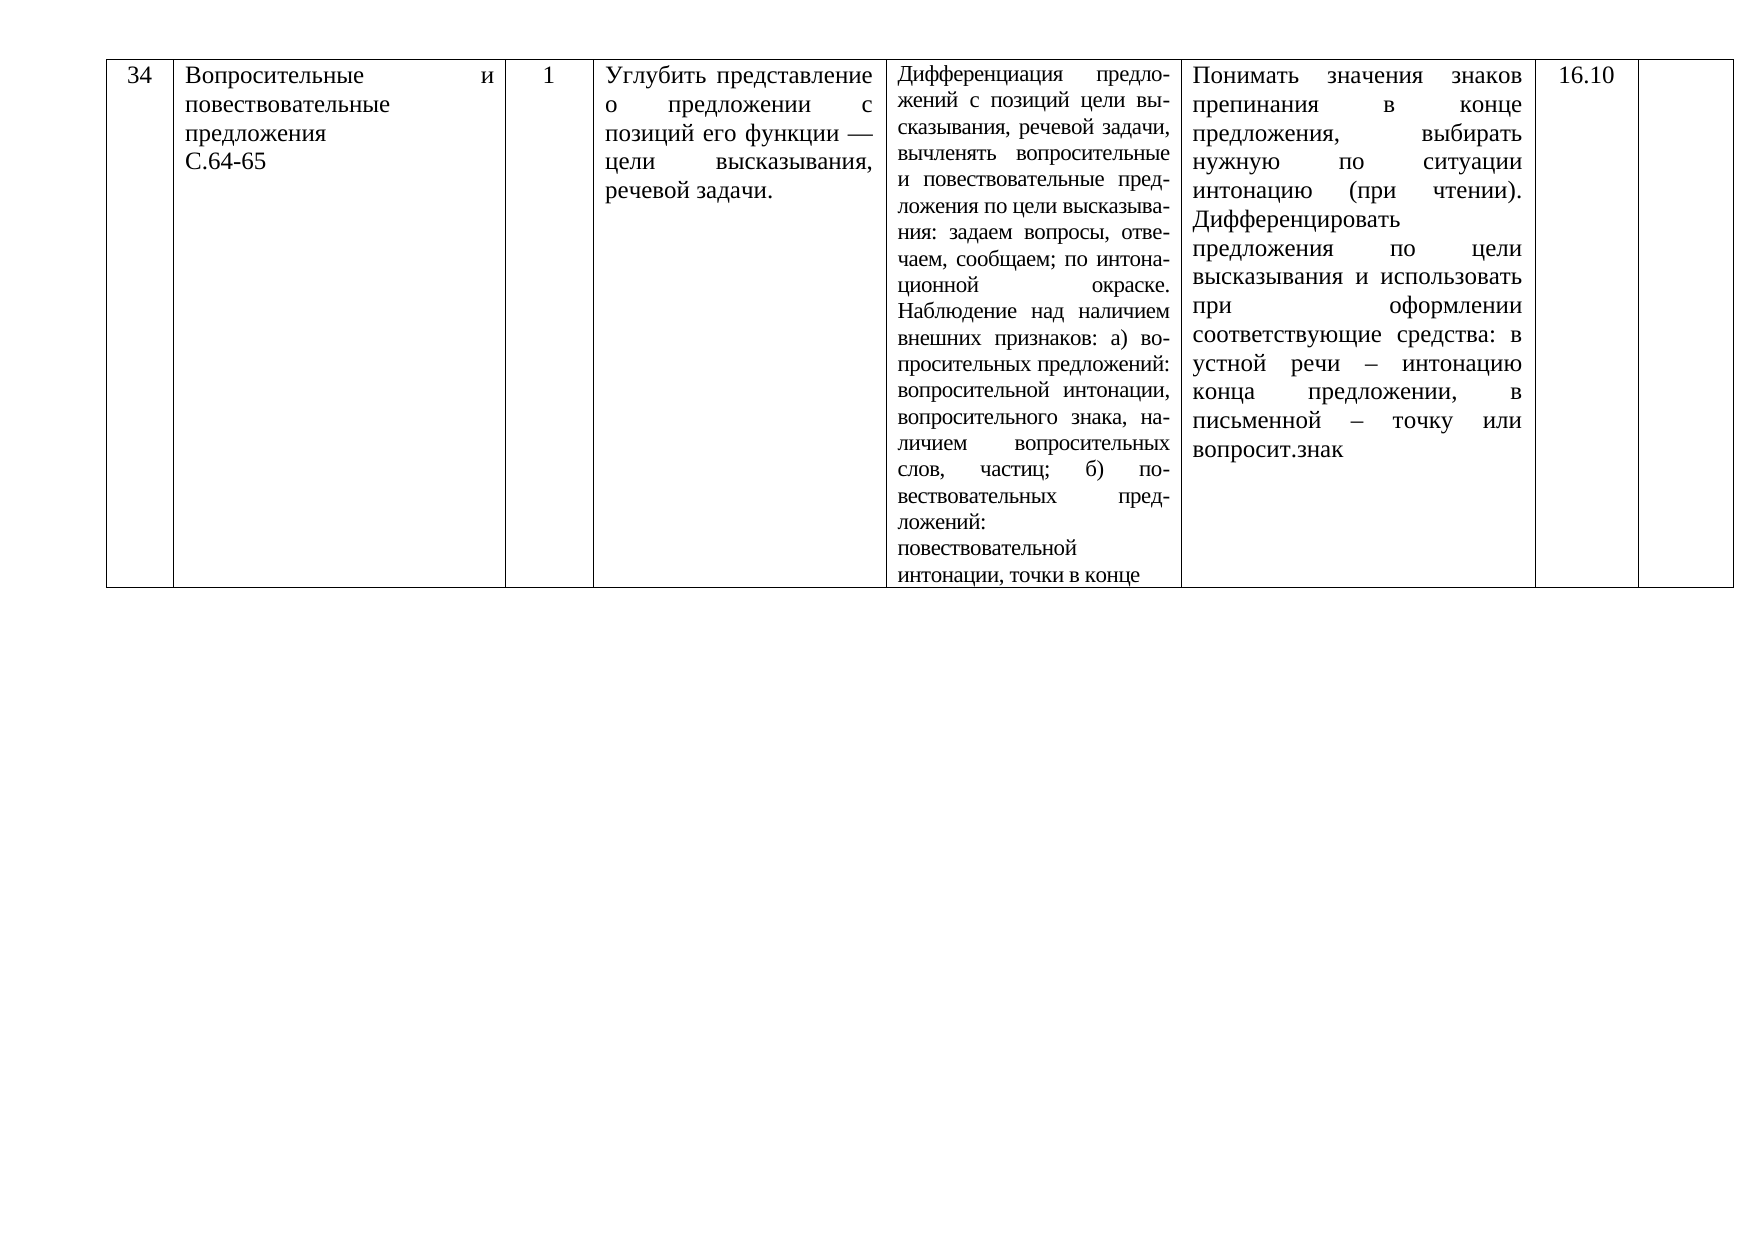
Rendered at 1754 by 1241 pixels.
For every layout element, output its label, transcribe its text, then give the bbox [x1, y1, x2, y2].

table_cell 34 [107, 60, 173, 587]
table_cell Понимать значения знаков препинания в конце предложения, выбирать нужную по ситуации интонацию (при чтении). Дифференцировать предложения по цели высказывания и использовать при оформлении соответствующие средства: в устной речи – интонацию конца предложении, в письменной – точку или вопросит.знак [1182, 60, 1535, 587]
table_cell 1 [506, 60, 593, 587]
table_cell Вопросительные и повествовательные предложения С.64-65 [174, 60, 505, 587]
table_cell Дифференциация предложений с позиций цели высказывания, речевой задачи, вычленять вопросительные и повествовательные предложения по цели высказывания: задаем вопросы, отвечаем, сообщаем; по интонационной окраске. Наблюдение над наличием внешних признаков: а) вопросительных предложений: вопросительной интонации, вопросительного знака, наличием вопросительных слов, частиц; б) повествовательных предложений: повествовательной интонации, точки в конце [887, 60, 1181, 587]
table_cell Углубить представление о предложении с позиций его функции — цели высказывания, речевой задачи. [594, 60, 886, 587]
table_cell 16.10 [1536, 60, 1638, 587]
table_cell [1639, 60, 1733, 587]
